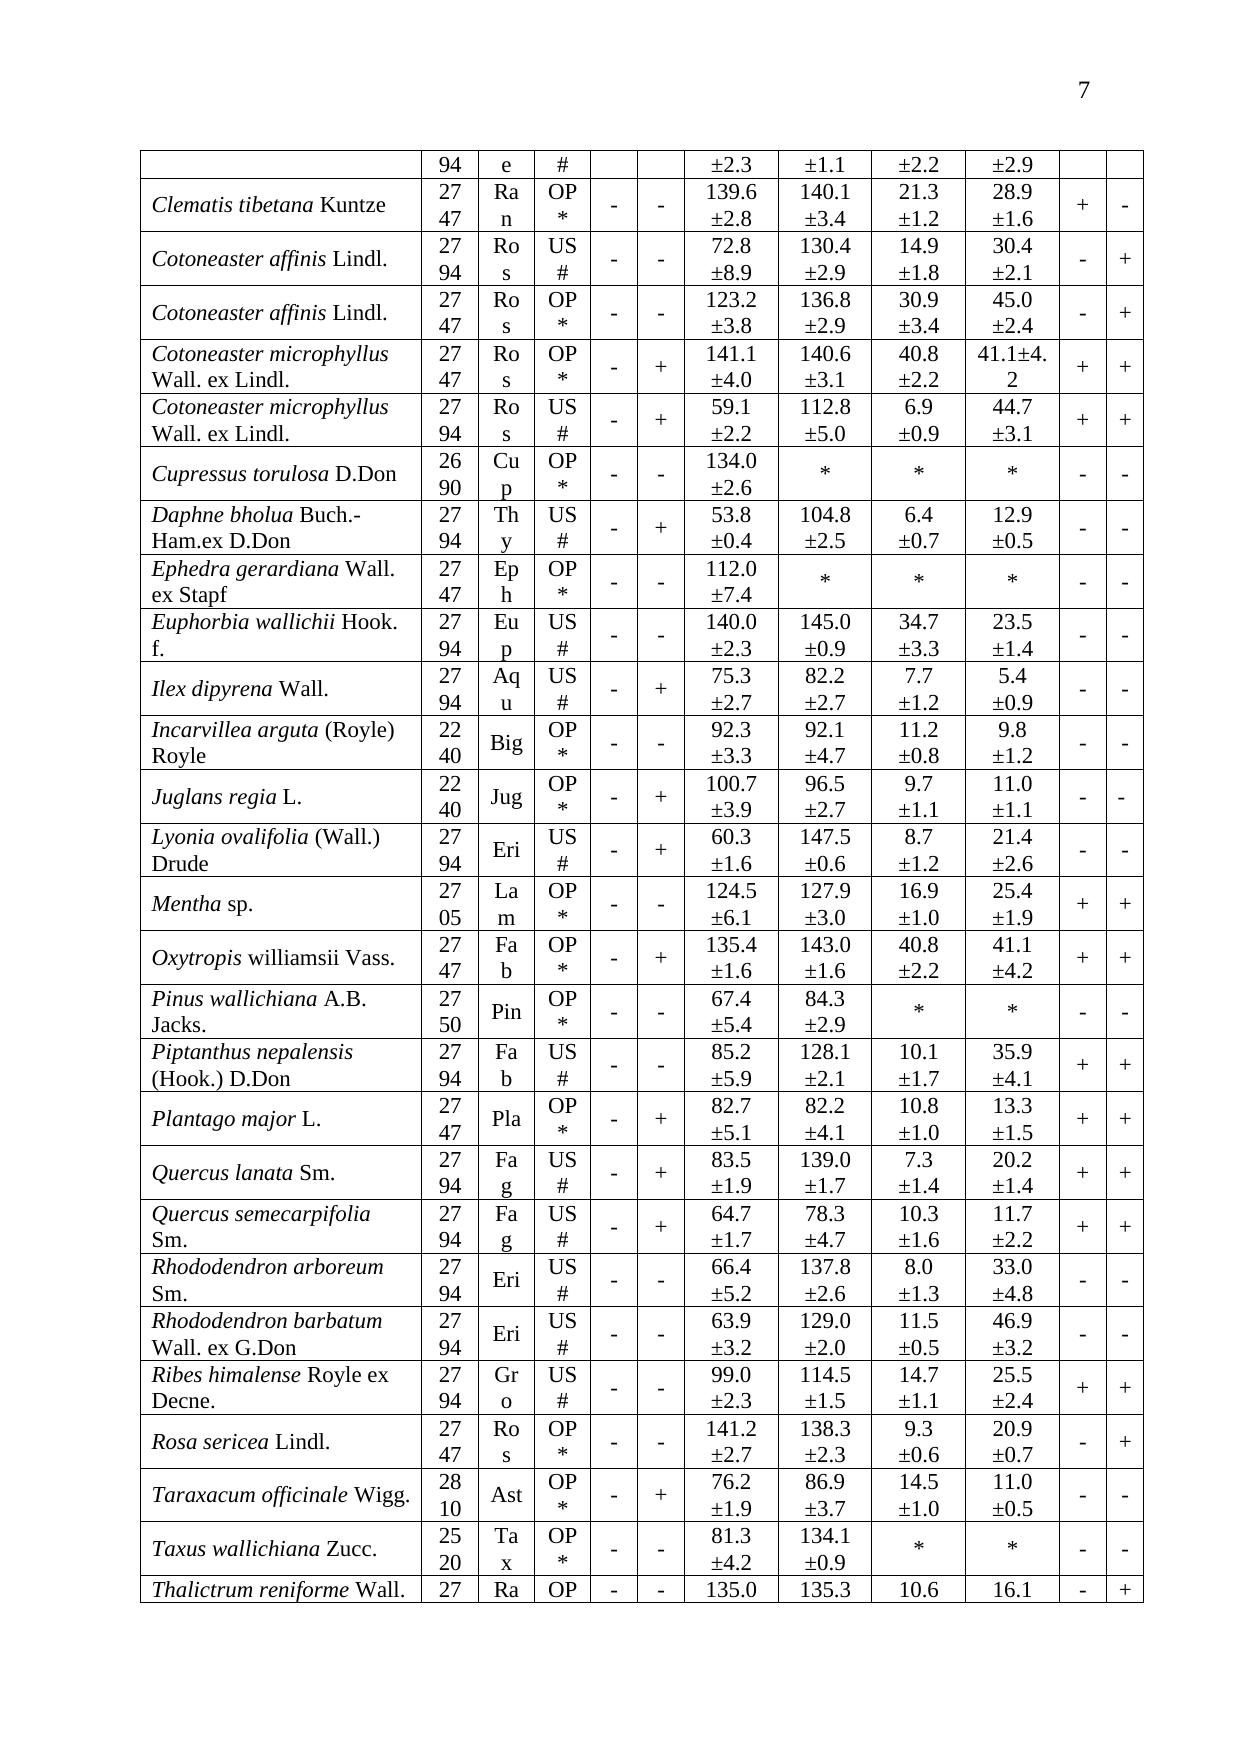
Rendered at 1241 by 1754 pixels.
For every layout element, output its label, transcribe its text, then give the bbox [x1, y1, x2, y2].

table_cell 25.5 ±2.4 [966, 1361, 1059, 1414]
table_cell 96.5 ±2.7 [779, 770, 871, 822]
table_cell 137.8 ±2.6 [779, 1254, 871, 1306]
table_cell - [591, 824, 637, 876]
table_cell 9.3 ±0.6 [872, 1415, 965, 1467]
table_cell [141, 1576, 421, 1602]
table_cell + [1060, 931, 1106, 984]
table_cell + [638, 662, 684, 715]
table_cell - [638, 555, 684, 607]
table_cell 30.7 ±2.9 [966, 151, 1059, 177]
table_cell 7.3 ±1.4 [872, 1146, 965, 1199]
table_cell - [591, 662, 637, 715]
table_cell 67.4 ±5.4 [685, 985, 778, 1037]
table_cell 75.3 ±2.7 [685, 662, 778, 715]
table_cell - [591, 340, 637, 392]
table_cell 112.0 ±7.4 [685, 555, 778, 607]
table_cell 40.8 ±2.2 [872, 931, 965, 984]
table_cell - [1107, 555, 1143, 607]
table_cell * [872, 555, 965, 607]
table_cell - [1060, 555, 1106, 607]
table_cell 2794 [422, 662, 478, 715]
table_cell - [1107, 1254, 1143, 1306]
table_cell - [591, 716, 637, 769]
table_cell Incarvillea arguta (Royle) Royle [141, 716, 421, 769]
table_cell Euphorbia wallichii Hook. f. [141, 609, 421, 661]
table_cell 104.8 ±2.5 [779, 501, 871, 554]
table_cell Fab [479, 1039, 534, 1091]
table_cell - [1107, 609, 1143, 661]
table_cell Che [479, 151, 534, 177]
table_cell 66.4 ±5.2 [685, 1254, 778, 1306]
table_cell 2794 [422, 609, 478, 661]
table_cell - [591, 1361, 637, 1414]
table_cell + [1060, 1200, 1106, 1252]
table_cell Tax [479, 1522, 534, 1575]
table_cell OP* [535, 716, 590, 769]
table_cell Quercus lanata Sm. [141, 1146, 421, 1199]
table_cell - [1060, 1254, 1106, 1306]
table_cell - [638, 286, 684, 339]
table_cell 30.9 ±3.4 [872, 286, 965, 339]
table_cell - [638, 1254, 684, 1306]
table_cell Taxus wallichiana Zucc. [141, 1522, 421, 1575]
table_cell + [1060, 179, 1106, 231]
table_cell - [638, 232, 684, 285]
table_cell 14.5 ±1.0 [872, 1469, 965, 1521]
table_cell + [1107, 1576, 1143, 1602]
table_cell - [591, 501, 637, 554]
table_cell + [1107, 877, 1143, 930]
table_cell 92.3 ±3.3 [685, 716, 778, 769]
table_cell Pin [479, 985, 534, 1037]
table_cell 40.8 ±2.2 [872, 340, 965, 392]
table_cell 6.9 ±0.9 [872, 394, 965, 446]
table_cell 143.0 ±1.6 [779, 931, 871, 984]
table_cell - [591, 1146, 637, 1199]
table_cell - [591, 609, 637, 661]
table_cell - [591, 151, 637, 177]
table_cell 7.7 ±1.2 [872, 662, 965, 715]
table_cell * [966, 985, 1059, 1037]
table_cell Mentha sp. [141, 877, 421, 930]
table_cell 41.1 ±4.2 [966, 931, 1059, 984]
table_cell 9.8 ±1.2 [966, 716, 1059, 769]
table_cell - [1060, 770, 1106, 822]
table_cell 140.6 ±3.1 [779, 340, 871, 392]
table_cell Eup [479, 609, 534, 661]
table_cell - [591, 1200, 637, 1252]
table_cell US# [535, 1146, 590, 1199]
table_cell 2747 [422, 1576, 478, 1602]
table_cell OP* [535, 555, 590, 607]
table_cell US# [535, 1200, 590, 1252]
table_cell * [872, 1522, 965, 1575]
table_cell - [1107, 716, 1143, 769]
table_cell - [1107, 770, 1143, 822]
table_cell 85.2 ±5.9 [685, 1039, 778, 1091]
table_cell 11.2 ±0.8 [872, 716, 965, 769]
table_cell + [638, 1146, 684, 1199]
table_cell + [1107, 232, 1143, 285]
table_cell Cotoneaster microphyllus Wall. ex Lindl. [141, 394, 421, 446]
table_cell * [779, 555, 871, 607]
table_cell Fag [479, 1200, 534, 1252]
table_cell + [1107, 1092, 1143, 1145]
table_cell - [638, 1361, 684, 1414]
table_cell 145.0 ±0.9 [779, 609, 871, 661]
table_cell * [872, 985, 965, 1037]
table_cell - [1060, 447, 1106, 500]
table_cell 140.1 ±3.4 [779, 179, 871, 231]
table_cell 135.0 ±2.2 [685, 1576, 778, 1602]
table_cell 2747 [422, 179, 478, 231]
table_cell - [591, 555, 637, 607]
table_cell - [1107, 1469, 1143, 1521]
table_cell 14.7 ±1.1 [872, 1361, 965, 1414]
table_cell 44.7 ±3.1 [966, 394, 1059, 446]
table_cell + [638, 394, 684, 446]
table_cell 86.9 ±3.7 [779, 1469, 871, 1521]
table_cell - [638, 716, 684, 769]
table_cell - [1107, 662, 1143, 715]
table_cell US# [535, 501, 590, 554]
table_cell + [1060, 1092, 1106, 1145]
table_cell 14.9 ±1.8 [872, 232, 965, 285]
table_cell Piptanthus nepalensis (Hook.) D.Don [141, 1039, 421, 1091]
table_cell * [872, 447, 965, 500]
table_cell 2794 [422, 1254, 478, 1306]
table_cell Lam [479, 877, 534, 930]
table_cell 92.1 ±4.7 [779, 716, 871, 769]
table_cell Eri [479, 1254, 534, 1306]
table_cell * [779, 447, 871, 500]
table_cell Ros [479, 340, 534, 392]
table_cell 35.9 ±4.1 [966, 1039, 1059, 1091]
table_cell 10.3 ±1.6 [872, 1200, 965, 1252]
table_cell + [1107, 1361, 1143, 1414]
table_cell 46.9 ±3.2 [966, 1307, 1059, 1360]
table_cell + [1107, 1146, 1143, 1199]
table_cell 41.1±4.2 [966, 340, 1059, 392]
table_cell 2794 [422, 501, 478, 554]
table_cell - [591, 394, 637, 446]
table_cell 82.2 ±4.1 [779, 1092, 871, 1145]
table_cell 134.0 ±2.6 [685, 447, 778, 500]
table_cell 2747 [422, 1415, 478, 1467]
table_cell - [1107, 447, 1143, 500]
table_cell - [638, 1415, 684, 1467]
table_cell Cotoneaster microphyllus Wall. ex Lindl. [141, 340, 421, 392]
table_cell - [591, 1039, 637, 1091]
table_cell OP* [535, 931, 590, 984]
table_cell 53.8 ±0.4 [685, 501, 778, 554]
table_cell 33.0 ±4.8 [966, 1254, 1059, 1306]
table_cell US# [535, 1361, 590, 1414]
table_cell US# [535, 609, 590, 661]
table_cell - [591, 1415, 637, 1467]
table_cell 2520 [422, 1522, 478, 1575]
table_cell - [1060, 1415, 1106, 1467]
table_cell 8.0 ±1.3 [872, 1254, 965, 1306]
table_cell Eph [479, 555, 534, 607]
table_cell 140.7 ±2.3 [685, 151, 778, 177]
table_cell 64.7 ±1.7 [685, 1200, 778, 1252]
table_cell - [1060, 151, 1106, 177]
table_cell US# [535, 662, 590, 715]
table_cell US# [535, 1254, 590, 1306]
table_cell OP* [535, 340, 590, 392]
table_cell 128.1 ±2.1 [779, 1039, 871, 1091]
table_cell Cotoneaster affinis Lindl. [141, 232, 421, 285]
table_cell Daphne bholua Buch.-Ham.ex D.Don [141, 501, 421, 554]
table_cell + [1107, 394, 1143, 446]
table_cell 20.2 ±1.4 [966, 1146, 1059, 1199]
table_cell - [638, 151, 684, 177]
table_cell - [638, 1522, 684, 1575]
table_cell + [1107, 286, 1143, 339]
table_cell Eri [479, 1307, 534, 1360]
table_cell - [591, 286, 637, 339]
table_cell 83.5 ±1.9 [685, 1146, 778, 1199]
table_cell * [966, 1522, 1059, 1575]
table_cell - [1060, 824, 1106, 876]
table_cell Ros [479, 286, 534, 339]
table_cell 2794 [422, 394, 478, 446]
table_cell Ran [479, 179, 534, 231]
table_cell Ephedra gerardiana Wall. ex Stapf [141, 555, 421, 607]
table_cell OP* [535, 1092, 590, 1145]
table_cell 2705 [422, 877, 478, 930]
table_cell 12.9 ±0.5 [966, 501, 1059, 554]
table_cell 16.9 ±1.0 [872, 877, 965, 930]
table_cell 2690 [422, 447, 478, 500]
table_cell + [1060, 1039, 1106, 1091]
table_cell 81.3 ±4.2 [685, 1522, 778, 1575]
table_cell - [638, 1576, 684, 1602]
table_cell 141.2 ±2.7 [685, 1415, 778, 1467]
table_cell 16.1 ±0.9 [966, 1576, 1059, 1602]
table_cell - [591, 770, 637, 822]
table_cell 141.1 ±4.0 [685, 340, 778, 392]
table_cell - [638, 179, 684, 231]
table_cell 140.0 ±2.3 [685, 609, 778, 661]
table_cell 100.7 ±3.9 [685, 770, 778, 822]
table_cell 76.2 ±1.9 [685, 1469, 778, 1521]
table_cell 2794 [422, 1039, 478, 1091]
table_cell 11.0 ±1.1 [966, 770, 1059, 822]
table_cell 30.4 ±2.1 [966, 232, 1059, 285]
table_cell - [1060, 716, 1106, 769]
table_cell 2747 [422, 1092, 478, 1145]
table_cell Ros [479, 394, 534, 446]
table_cell 2747 [422, 340, 478, 392]
table_cell Pinus wallichiana A.B. Jacks. [141, 985, 421, 1037]
table_cell Lyonia ovalifolia (Wall.) Drude [141, 824, 421, 876]
table_cell Rhododendron arboreum Sm. [141, 1254, 421, 1306]
table_cell OP* [535, 877, 590, 930]
table_cell Pla [479, 1092, 534, 1145]
table_cell - [591, 1254, 637, 1306]
table_cell 84.3 ±2.9 [779, 985, 871, 1037]
table_cell 11.5 ±0.5 [872, 1307, 965, 1360]
table_cell - [638, 609, 684, 661]
table_cell 82.2 ±2.7 [779, 662, 871, 715]
table_cell - [591, 447, 637, 500]
table_cell 30.9 ±2.2 [872, 151, 965, 177]
table_cell - [1107, 501, 1143, 554]
table_cell Eri [479, 824, 534, 876]
table_cell * [966, 555, 1059, 607]
table_cell - [1107, 179, 1143, 231]
table_cell OP* [535, 1469, 590, 1521]
table_cell 124.5 ±6.1 [685, 877, 778, 930]
table_cell 135.7 ±1.1 [779, 151, 871, 177]
table_cell - [638, 985, 684, 1037]
table_cell Ast [479, 1469, 534, 1521]
table_cell 11.0 ±0.5 [966, 1469, 1059, 1521]
table_cell 139.6 ±2.8 [685, 179, 778, 231]
table_cell 59.1 ±2.2 [685, 394, 778, 446]
table_cell Thy [479, 501, 534, 554]
table_cell 112.8 ±5.0 [779, 394, 871, 446]
table_cell - [1107, 1307, 1143, 1360]
table_cell 60.3 ±1.6 [685, 824, 778, 876]
table_cell Taraxacum officinale Wigg. [141, 1469, 421, 1521]
table_cell + [1060, 394, 1106, 446]
table_cell 2750 [422, 985, 478, 1037]
table_cell + [1060, 1361, 1106, 1414]
table_cell Clematis tibetana Kuntze [141, 179, 421, 231]
table_cell Aqu [479, 662, 534, 715]
table_cell + [1107, 1200, 1143, 1252]
table_cell US# [535, 824, 590, 876]
table_cell 130.4 ±2.9 [779, 232, 871, 285]
table_cell Juglans regia L. [141, 770, 421, 822]
table_cell 2240 [422, 770, 478, 822]
table_cell 2747 [422, 555, 478, 607]
table_cell + [638, 824, 684, 876]
table_cell - [1107, 985, 1143, 1037]
table_cell 134.1 ±0.9 [779, 1522, 871, 1575]
table_cell OP* [535, 447, 590, 500]
table_cell 2794 [422, 1361, 478, 1414]
table_cell Plantago major L. [141, 1092, 421, 1145]
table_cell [141, 151, 421, 177]
table_cell 8.7 ±1.2 [872, 824, 965, 876]
table_cell Cotoneaster affinis Lindl. [141, 286, 421, 339]
table_cell 2747 [422, 286, 478, 339]
table_cell - [638, 1039, 684, 1091]
table_cell 20.9 ±0.7 [966, 1415, 1059, 1467]
table_cell Cup [479, 447, 534, 500]
table_cell + [638, 1092, 684, 1145]
table_cell + [1107, 1039, 1143, 1091]
table_cell Fab [479, 931, 534, 984]
table_cell 147.5 ±0.6 [779, 824, 871, 876]
table_cell - [1107, 1522, 1143, 1575]
table_cell 135.4 ±1.6 [685, 931, 778, 984]
table_cell - [591, 179, 637, 231]
table_cell 63.9 ±3.2 [685, 1307, 778, 1360]
table_cell + [1060, 877, 1106, 930]
table_cell Gro [479, 1361, 534, 1414]
table_cell - [1060, 1576, 1106, 1602]
table_cell Cupressus torulosa D.Don [141, 447, 421, 500]
table_cell 2747 [422, 931, 478, 984]
table_cell 136.8 ±2.9 [779, 286, 871, 339]
table_cell 13.3 ±1.5 [966, 1092, 1059, 1145]
table_cell 9.7 ±1.1 [872, 770, 965, 822]
table_cell 2794 [422, 824, 478, 876]
table_cell Rhododendron barbatum Wall. ex G.Don [141, 1307, 421, 1360]
table_cell - [1060, 1469, 1106, 1521]
table_cell Ros [479, 1415, 534, 1467]
table_cell + [638, 1469, 684, 1521]
table_cell * [966, 447, 1059, 500]
table_cell + [638, 340, 684, 392]
table_cell - [1060, 501, 1106, 554]
table_cell Fag [479, 1146, 534, 1199]
table_cell 10.8 ±1.0 [872, 1092, 965, 1145]
table_cell Jug [479, 770, 534, 822]
table_cell Quercus semecarpifolia Sm. [141, 1200, 421, 1252]
table_cell + [1107, 931, 1143, 984]
table_cell - [591, 1576, 637, 1602]
table_cell - [1107, 151, 1143, 177]
table_cell 34.7 ±3.3 [872, 609, 965, 661]
table_cell 45.0 ±2.4 [966, 286, 1059, 339]
table_cell US# [535, 394, 590, 446]
table_cell Ran [479, 1576, 534, 1602]
table_cell - [1060, 232, 1106, 285]
table_cell 6.4 ±0.7 [872, 501, 965, 554]
table_cell 21.3 ±1.2 [872, 179, 965, 231]
table_cell - [638, 447, 684, 500]
table_cell 135.3 ±2.0 [779, 1576, 871, 1602]
table_cell + [638, 770, 684, 822]
table_cell US# [535, 1307, 590, 1360]
table_cell 123.2 ±3.8 [685, 286, 778, 339]
table_cell - [1060, 662, 1106, 715]
table_cell - [591, 1522, 637, 1575]
table_cell 5.4 ±0.9 [966, 662, 1059, 715]
table_cell 114.5 ±1.5 [779, 1361, 871, 1414]
table_cell 139.0 ±1.7 [779, 1146, 871, 1199]
table_cell 127.9 ±3.0 [779, 877, 871, 930]
table_cell US# [535, 232, 590, 285]
table_cell 11.7 ±2.2 [966, 1200, 1059, 1252]
table_cell Ilex dipyrena Wall. [141, 662, 421, 715]
table_cell 2794 [422, 1146, 478, 1199]
table_cell - [591, 1469, 637, 1521]
table_cell 2794 [422, 1200, 478, 1252]
table_cell + [638, 931, 684, 984]
table_cell - [1060, 1522, 1106, 1575]
table_cell + [1107, 340, 1143, 392]
table_cell 25.4 ±1.9 [966, 877, 1059, 930]
table_cell - [1060, 609, 1106, 661]
table_cell - [591, 1307, 637, 1360]
table_cell 23.5 ±1.4 [966, 609, 1059, 661]
table_cell OP* [535, 286, 590, 339]
table_cell OP* [535, 770, 590, 822]
table_cell + [638, 501, 684, 554]
table_cell 28.9 ±1.6 [966, 179, 1059, 231]
table_cell - [591, 232, 637, 285]
table_cell OP* [535, 1522, 590, 1575]
table_cell - [638, 1307, 684, 1360]
table_cell 2794 [422, 151, 478, 177]
table_cell 129.0 ±2.0 [779, 1307, 871, 1360]
table_cell - [1060, 286, 1106, 339]
table_cell - [1060, 985, 1106, 1037]
table_cell 138.3 ±2.3 [779, 1415, 871, 1467]
table_cell - [1060, 1307, 1106, 1360]
table_cell Ros [479, 232, 534, 285]
table_cell - [638, 877, 684, 930]
table_cell + [1060, 340, 1106, 392]
table_cell 10.1 ±1.7 [872, 1039, 965, 1091]
table_cell 10.6 ±2.3 [872, 1576, 965, 1602]
table_cell + [638, 1200, 684, 1252]
table_cell OP* [535, 985, 590, 1037]
table_cell 82.7 ±5.1 [685, 1092, 778, 1145]
table_cell US# [535, 151, 590, 177]
table_cell - [1107, 824, 1143, 876]
table_cell 2240 [422, 716, 478, 769]
table_cell 72.8 ±8.9 [685, 232, 778, 285]
table_cell + [1107, 1415, 1143, 1467]
table_cell - [591, 985, 637, 1037]
table_cell OP* [535, 1576, 590, 1602]
table_cell Oxytropis williamsii Vass. [141, 931, 421, 984]
table_cell 99.0 ±2.3 [685, 1361, 778, 1414]
table_cell Rosa sericea Lindl. [141, 1415, 421, 1467]
table_cell 78.3 ±4.7 [779, 1200, 871, 1252]
table_cell 21.4 ±2.6 [966, 824, 1059, 876]
table_cell 2794 [422, 1307, 478, 1360]
table_cell + [1060, 1146, 1106, 1199]
table_cell Ribes himalense Royle ex Decne. [141, 1361, 421, 1414]
table_cell OP* [535, 179, 590, 231]
table_cell - [591, 1092, 637, 1145]
table_cell 2794 [422, 232, 478, 285]
table_cell - [591, 931, 637, 984]
table_cell Big [479, 716, 534, 769]
table_cell OP* [535, 1415, 590, 1467]
table_cell 2810 [422, 1469, 478, 1521]
table_cell US# [535, 1039, 590, 1091]
table_cell - [591, 877, 637, 930]
